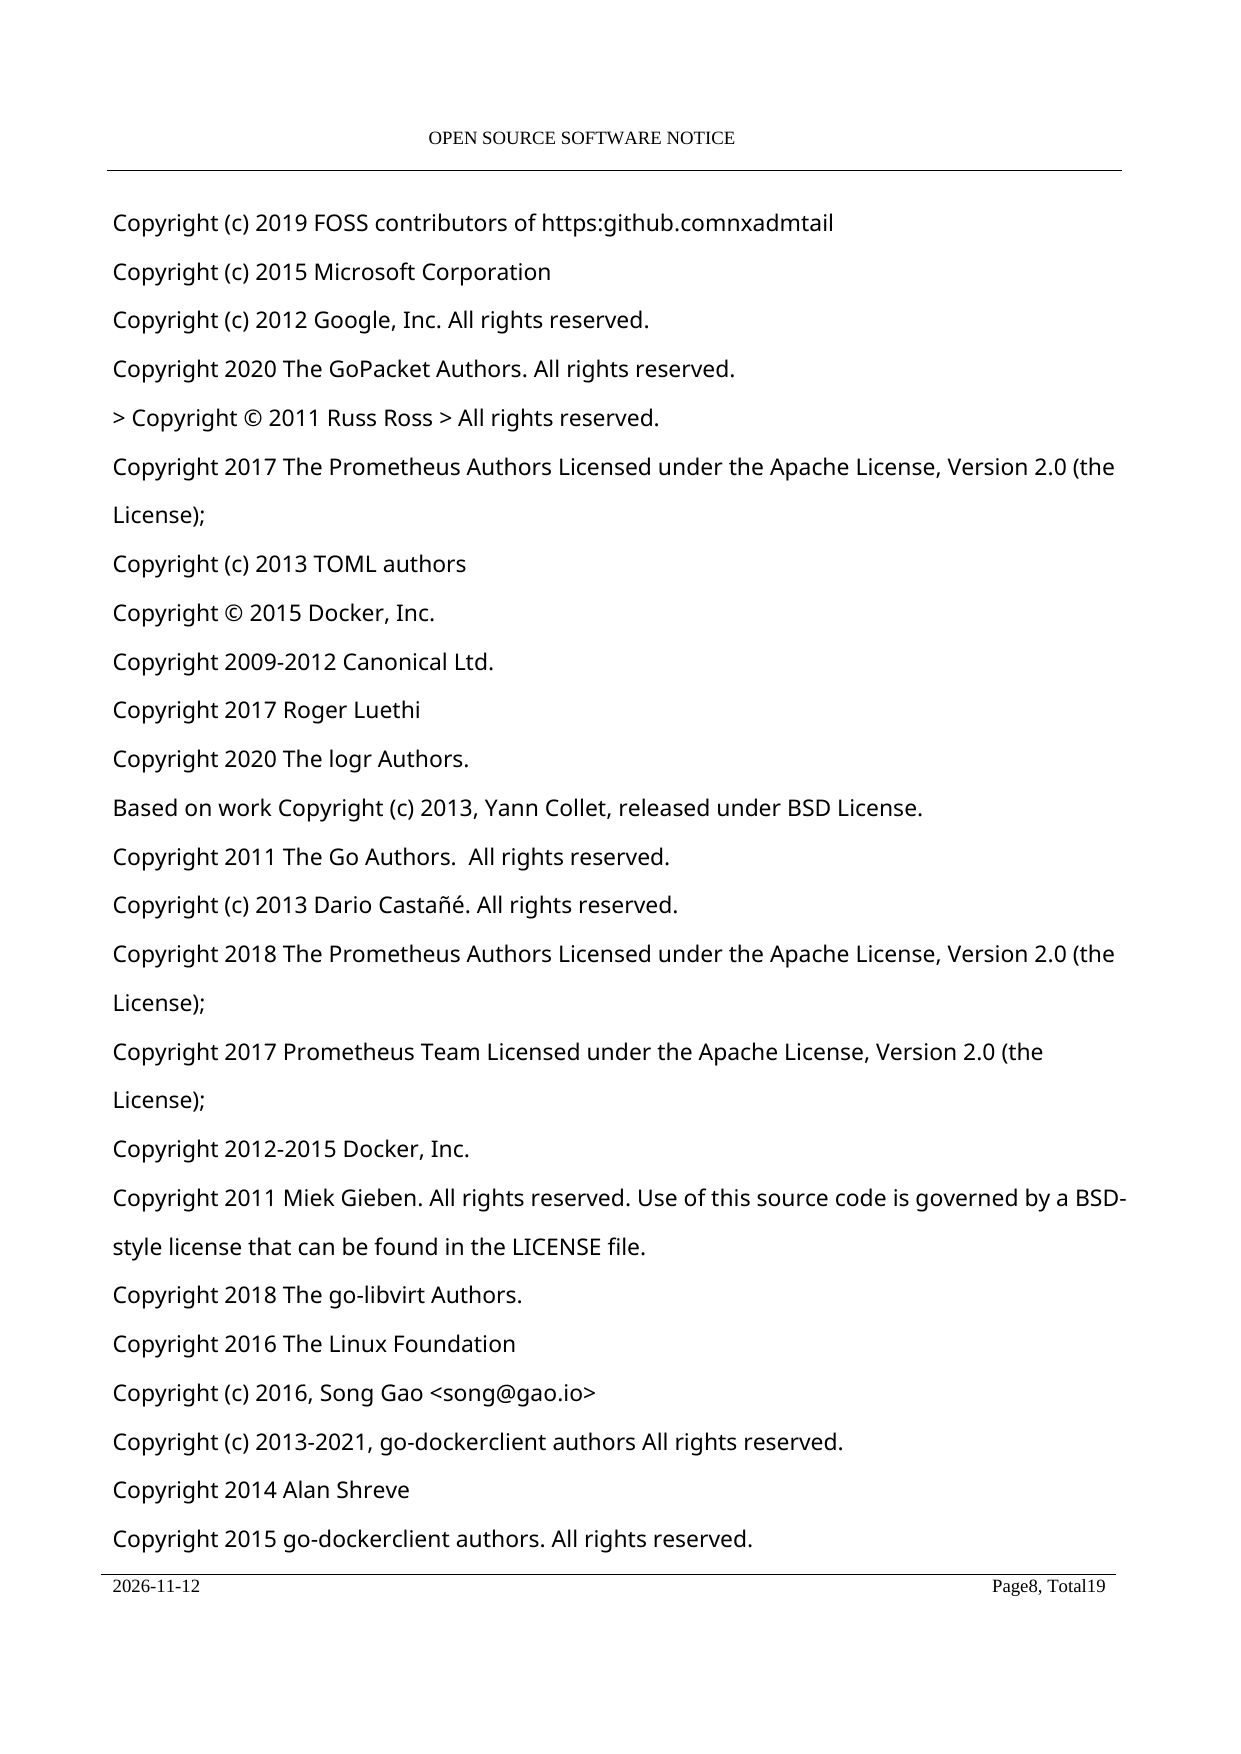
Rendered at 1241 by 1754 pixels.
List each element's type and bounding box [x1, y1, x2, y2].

text [112, 206, 1128, 1555]
